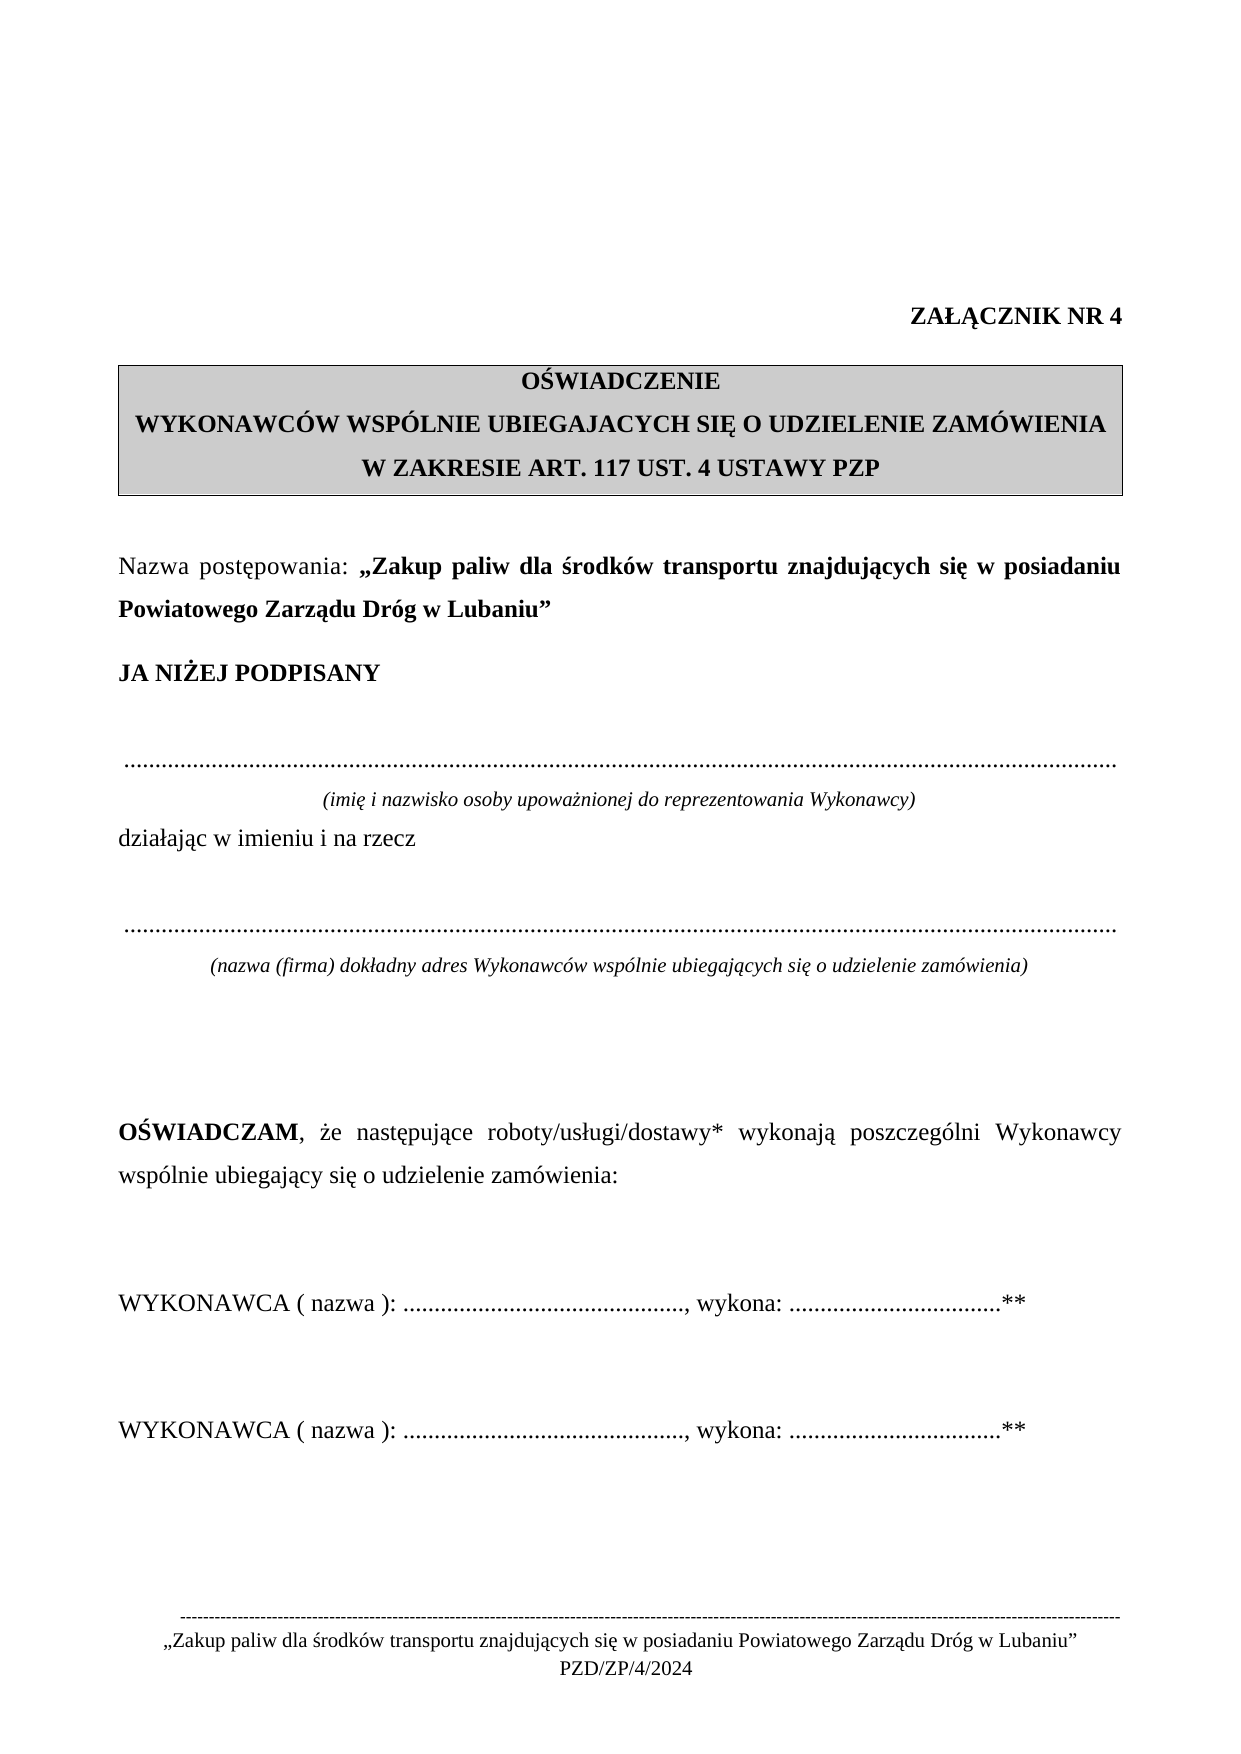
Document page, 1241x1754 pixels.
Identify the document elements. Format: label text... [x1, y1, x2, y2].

text (nazwa (firma) dokładny adres Wykonawców wspólnie ubiegających się o udzielenie zamówienia) [118, 953, 1122, 977]
text OŚWIADCZAM, że następujące roboty/usługi/dostawy* wykonają poszczególni Wykonawcy wspólnie ubiegający się o udzielenie zamówienia: [118, 1117, 1122, 1188]
text ZAŁĄCZNIK NR 4 [118, 301, 1122, 330]
text JA NIŻEJ PODPISANY [118, 658, 1122, 687]
text Nazwa postępowania: „Zakup paliw dla środków transportu znajdujących się w posiadaniu Powiatowego Zarządu Dróg w Lubaniu” [118, 551, 1122, 623]
text ............................................................................................................................................................... [118, 744, 1122, 773]
text WYKONAWCA ( nazwa ): ............................................., wykona: ..................................** [118, 1288, 1122, 1316]
table_header OŚWIADCZENIE WYKONAWCÓW WSPÓLNIE UBIEGAJACYCH SIĘ O UDZIELENIE ZAMÓWIENIA W ZAKRESIE ART. 117 UST. 4 USTAWY PZP [119, 366, 1122, 494]
text WYKONAWCA ( nazwa ): ............................................., wykona: ..................................** [118, 1416, 1122, 1444]
text działając w imieniu i na rzecz [118, 823, 1122, 852]
text (imię i nazwisko osoby upoważnionej do reprezentowania Wykonawcy) [118, 787, 1122, 811]
text ............................................................................................................................................................... [118, 909, 1122, 938]
